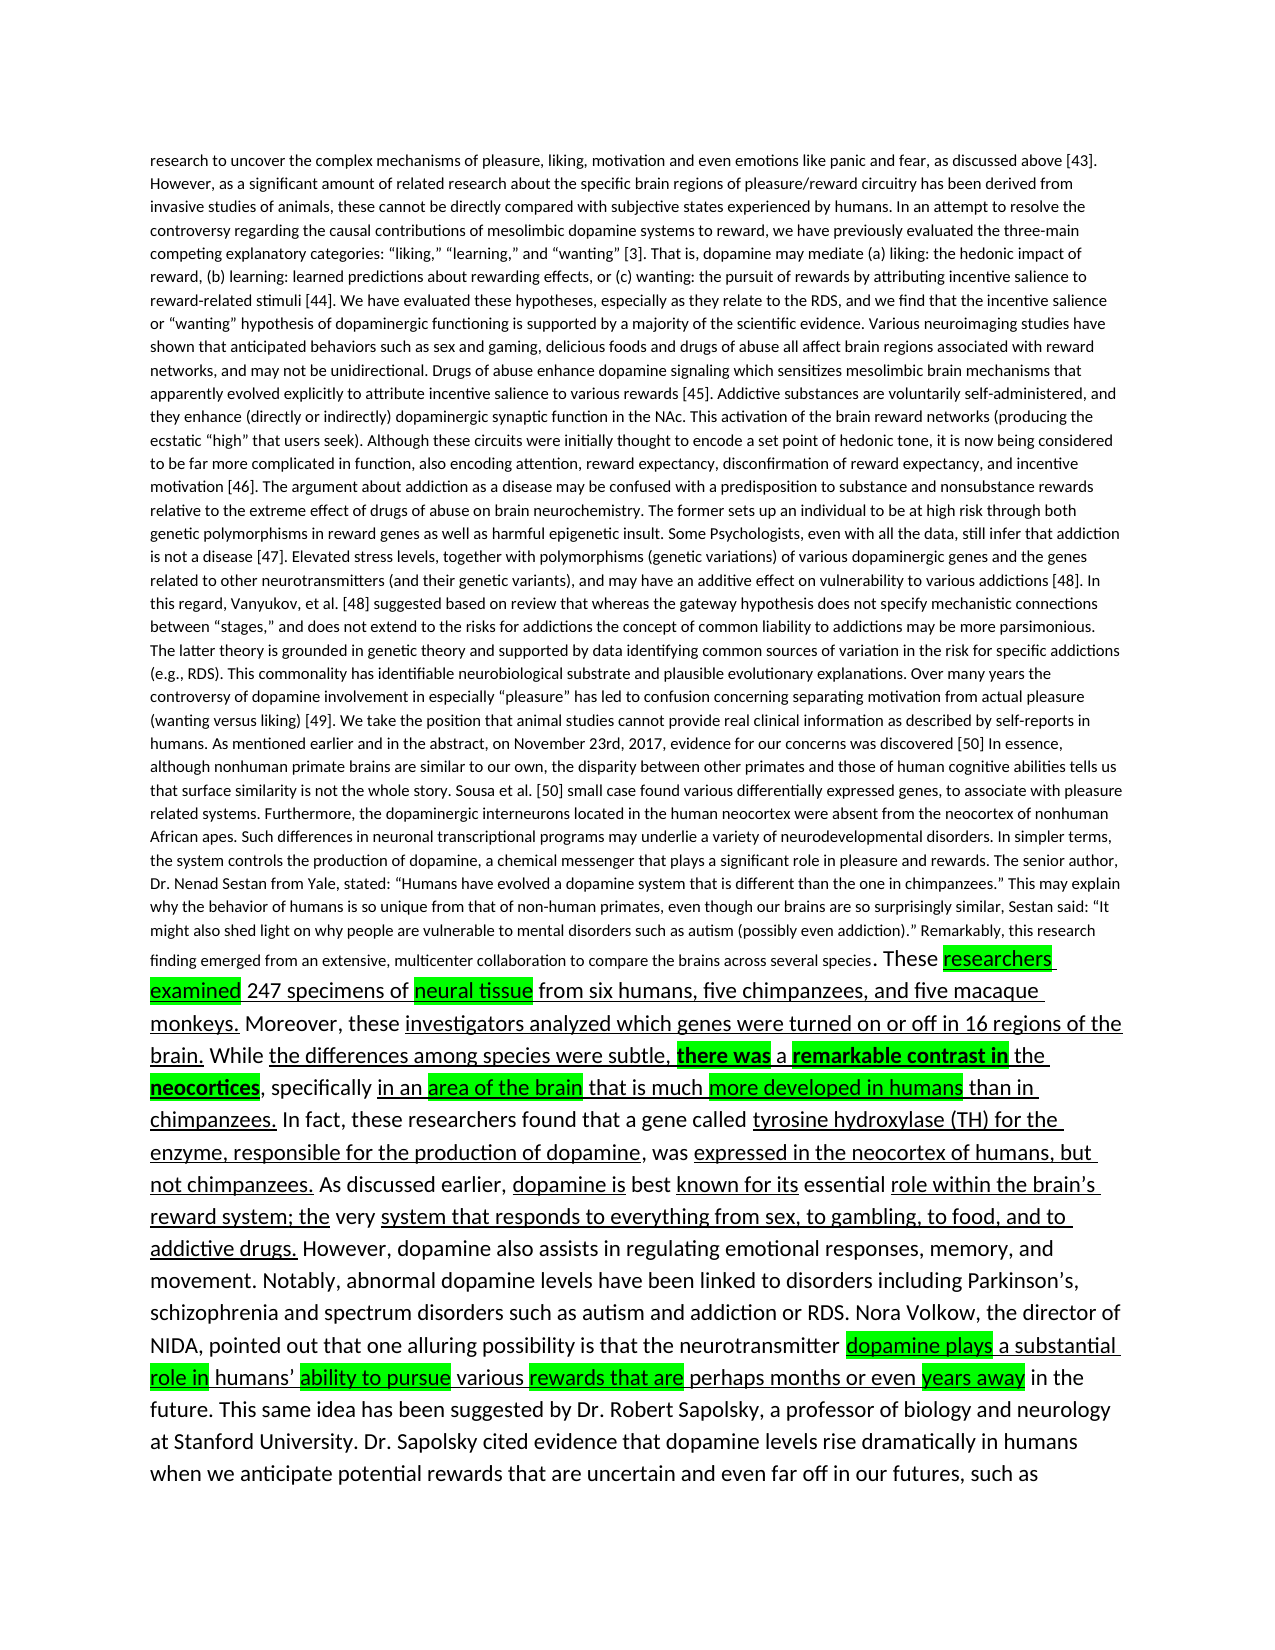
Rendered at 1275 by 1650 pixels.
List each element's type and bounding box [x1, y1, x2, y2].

text [150, 150, 1125, 1487]
